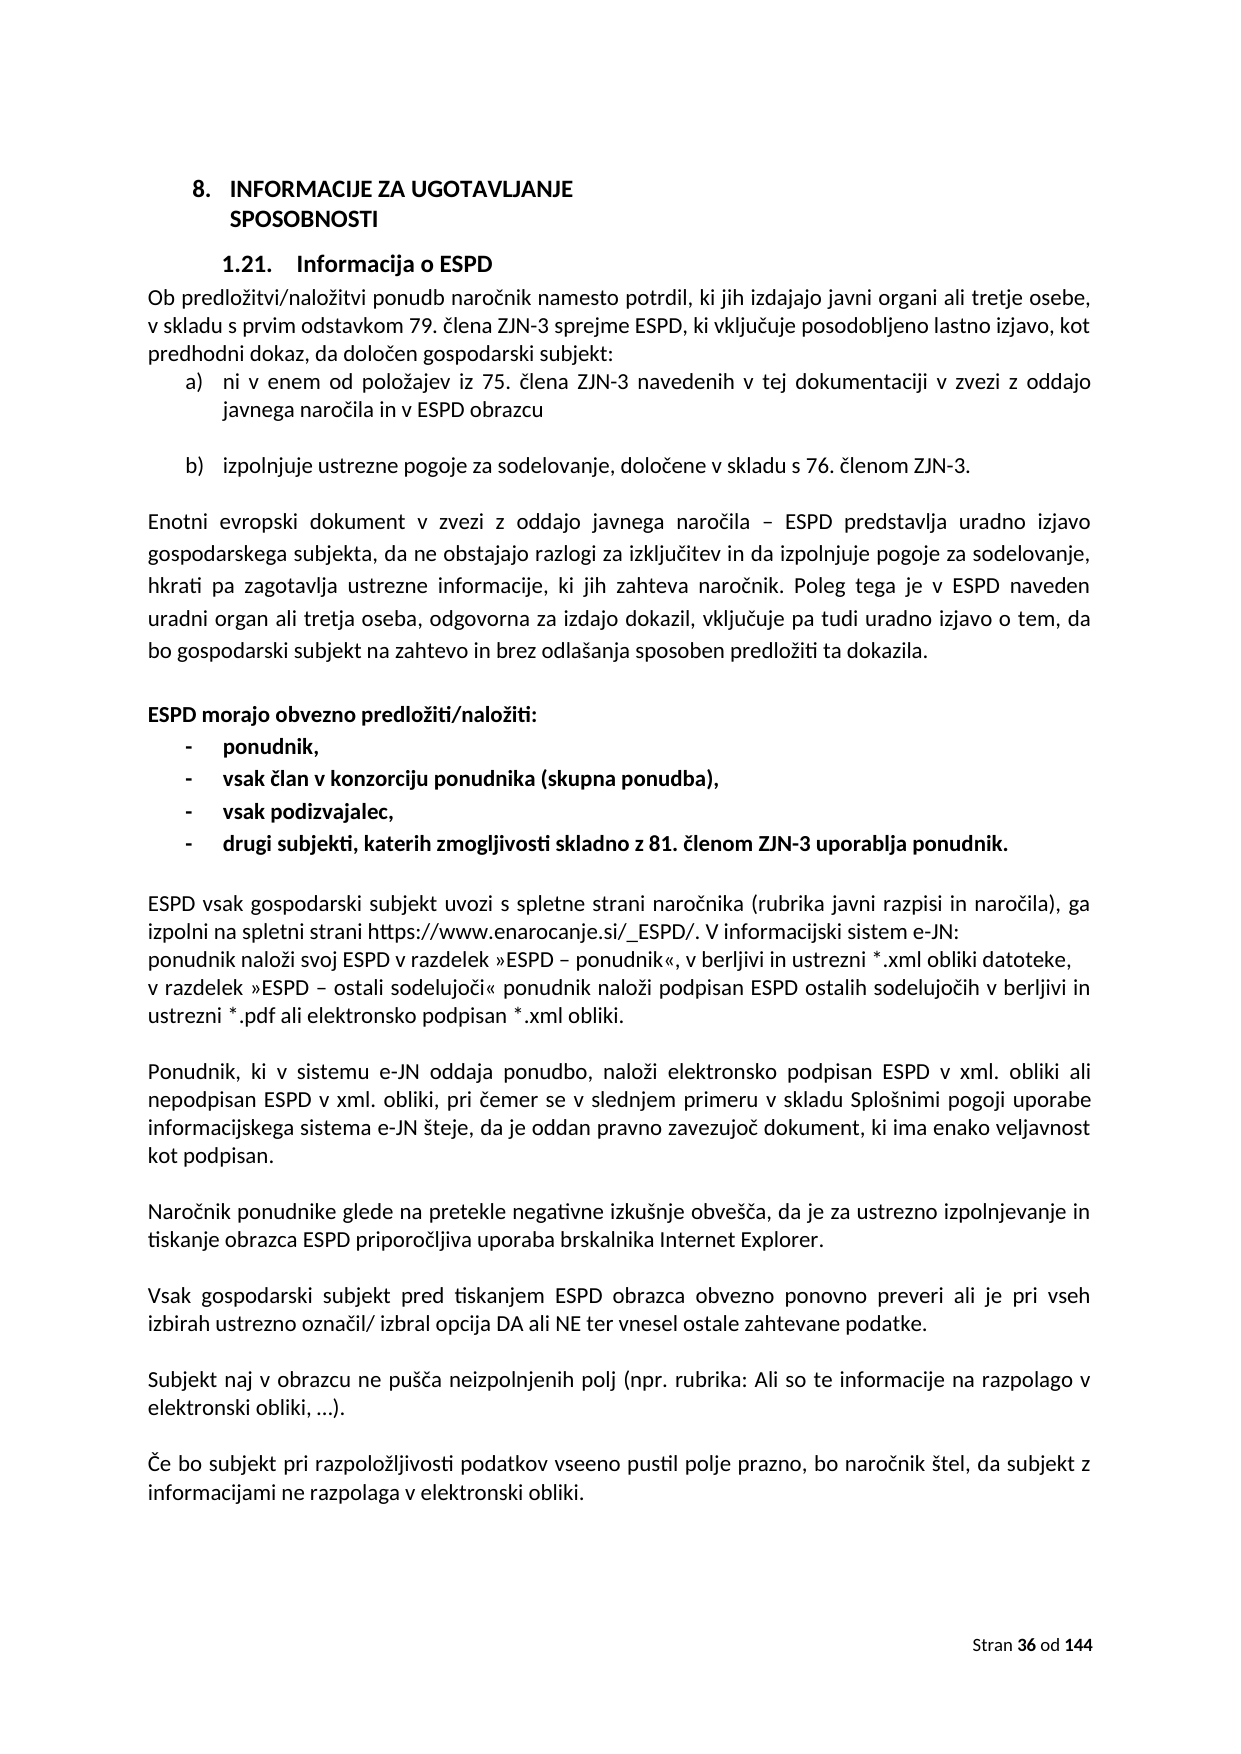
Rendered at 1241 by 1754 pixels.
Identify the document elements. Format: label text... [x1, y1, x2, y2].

text Ob predložitvi/naložitvi ponudb naročnik namesto potrdil, ki jih izdajajo javni organi ali tretje osebe, v skladu s prvim odstavkom 79. člena ZJN-3 sprejme ESPD, ki vključuje posodobljeno lastno izjavo, kot predhodni dokaz, da določen gospodarski subjekt: [148, 283, 1093, 367]
text Če bo subjekt pri razpoložljivosti podatkov vseeno pustil polje prazno, bo naročnik štel, da subjekt z informacijami ne razpolaga v elektronski obliki. [148, 1449, 1093, 1506]
text Enotni evropski dokument v zvezi z oddajo javnega naročila – ESPD predstavlja uradno izjavo gospodarskega subjekta, da ne obstajajo razlogi za izključitev in da izpolnjuje pogoje za sodelovanje, hkrati pa zagotavlja ustrezne informacije, ki jih zahteva naročnik. Poleg tega je v ESPD naveden uradni organ ali tretja oseba, odgovorna za izdajo dokazil, vključuje pa tudi uradno izjavo o tem, da bo gospodarski subjekt na zahtevo in brez odlašanja sposoben predložiti ta dokazila. [148, 507, 1093, 664]
text ESPD vsak gospodarski subjekt uvozi s spletne strani naročnika (rubrika javni razpisi in naročila), ga izpolni na spletni strani https://www.enarocanje.si/_ESPD/. V informacijski sistem e-JN: [148, 889, 1093, 945]
text v razdelek »ESPD – ostali sodelujoči« ponudnik naloži podpisan ESPD ostalih sodelujočih v berljivi in ustrezni *.pdf ali elektronsko podpisan *.xml obliki. [148, 973, 1093, 1029]
text ESPD morajo obvezno predložiti/naložiti: [148, 700, 1093, 728]
list izpolnjuje ustrezne pogoje za sodelovanje, določene v skladu s 76. členom ZJN-3. [185, 451, 1093, 479]
subtitle Informacija o ESPD [221, 248, 1093, 278]
list drugi subjekti, katerih zmogljivosti skladno z 81. členom ZJN-3 uporablja ponudnik. [185, 829, 1093, 857]
list ni v enem od položajev iz 75. člena ZJN-3 navedenih v tej dokumentaciji v zvezi z oddajo javnega naročila in v ESPD obrazcu [185, 367, 1093, 423]
text Ponudnik, ki v sistemu e-JN oddaja ponudbo, naloži elektronsko podpisan ESPD v xml. obliki ali nepodpisan ESPD v xml. obliki, pri čemer se v slednjem primeru v skladu Splošnimi pogoji uporabe informacijskega sistema e-JN šteje, da je oddan pravno zavezujoč dokument, ki ima enako veljavnost kot podpisan. [148, 1057, 1093, 1169]
text ponudnik naloži svoj ESPD v razdelek »ESPD – ponudnik«, v berljivi in ustrezni *.xml obliki datoteke, [148, 945, 1093, 973]
list ponudnik, [185, 732, 1093, 760]
subtitle INFORMACIJE ZA UGOTAVLJANJE SPOSOBNOSTI [192, 173, 684, 234]
list vsak član v konzorciju ponudnika (skupna ponudba), [185, 764, 1093, 793]
text Vsak gospodarski subjekt pred tiskanjem ESPD obrazca obvezno ponovno preveri ali je pri vseh izbirah ustrezno označil/ izbral opcija DA ali NE ter vnesel ostale zahtevane podatke. [148, 1281, 1093, 1337]
text Subjekt naj v obrazcu ne pušča neizpolnjenih polj (npr. rubrika: Ali so te informacije na razpolago v elektronski obliki, …). [148, 1366, 1093, 1422]
list vsak podizvajalec, [185, 797, 1093, 825]
text Naročnik ponudnike glede na pretekle negativne izkušnje obvešča, da je za ustrezno izpolnjevanje in tiskanje obrazca ESPD priporočljiva uporaba brskalnika Internet Explorer. [148, 1197, 1093, 1253]
